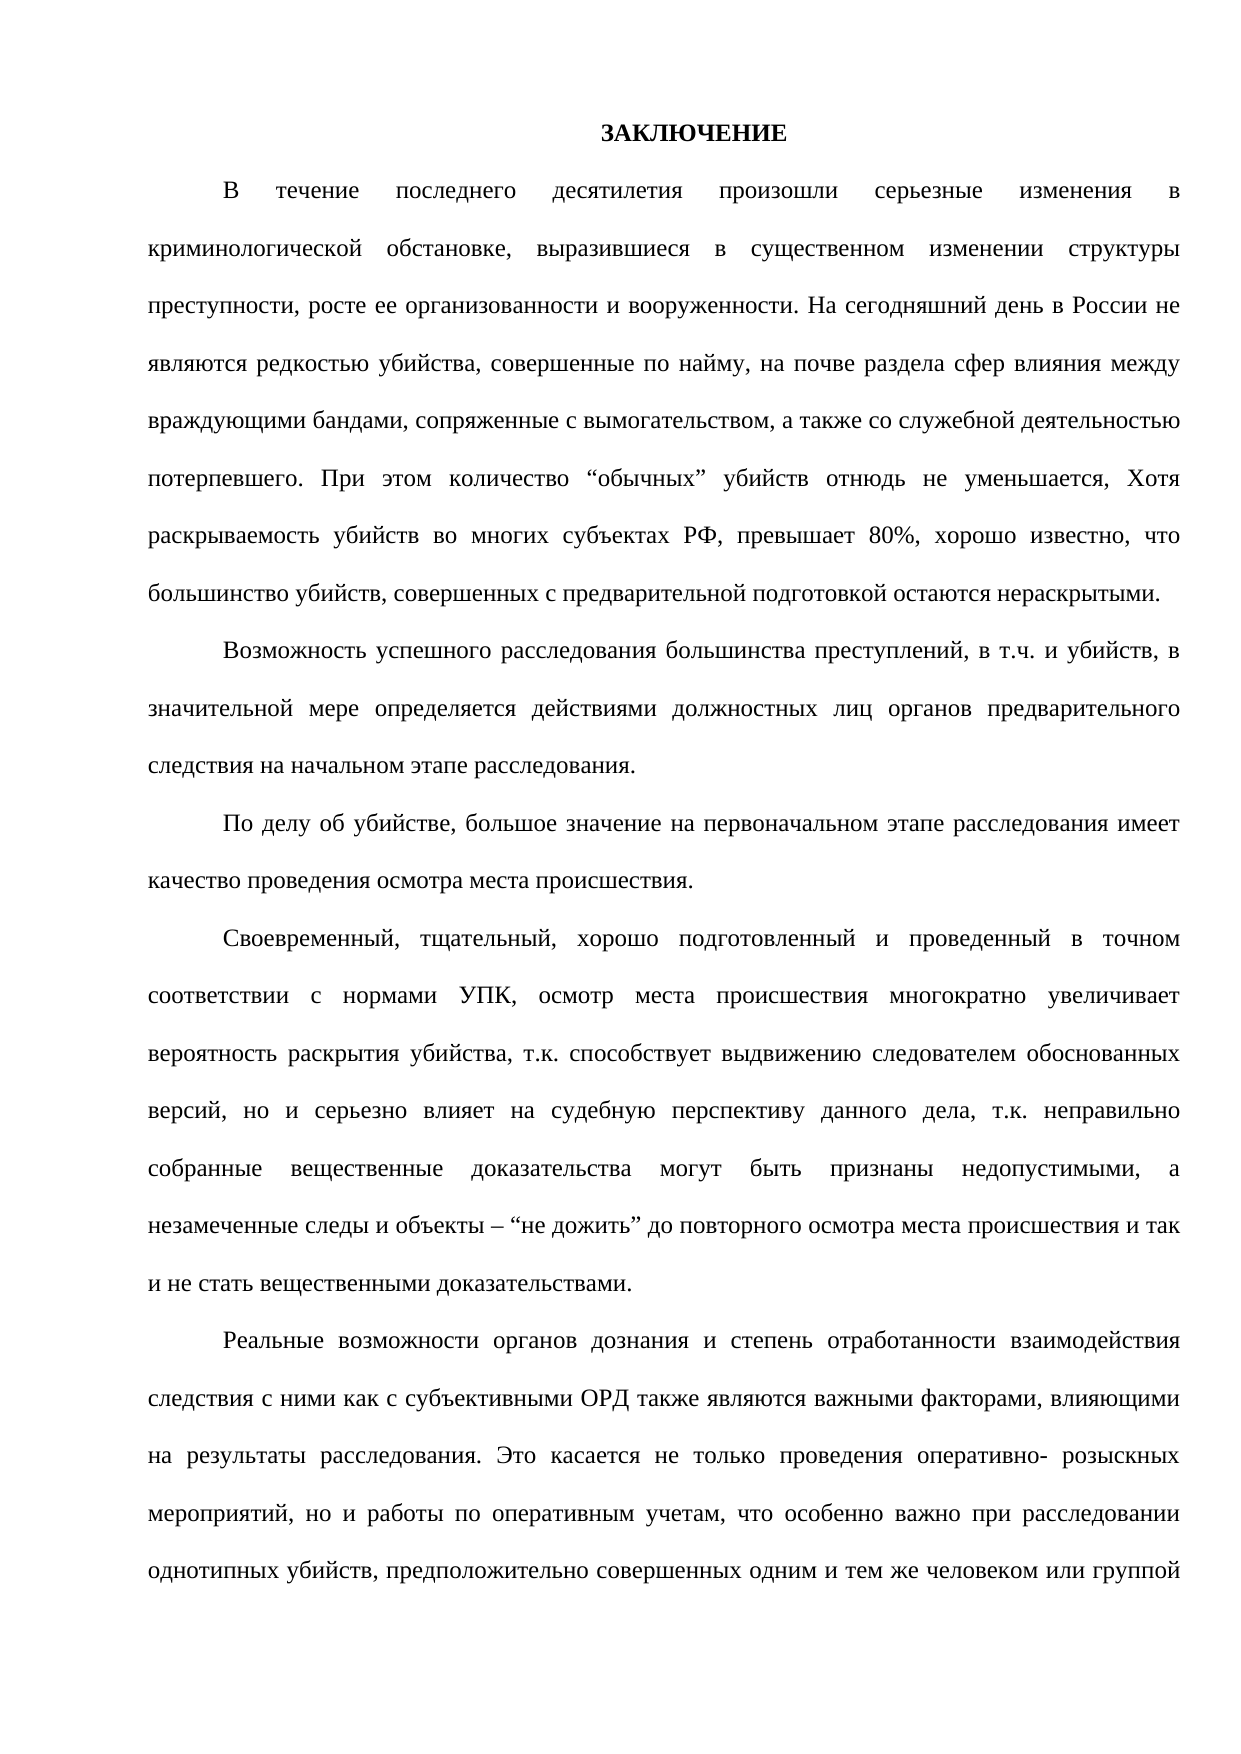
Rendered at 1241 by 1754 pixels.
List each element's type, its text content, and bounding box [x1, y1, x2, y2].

text В течение последнего десятилетия произошли серьезные изменения в криминологической обстановке, выразившиеся в существенном изменении структуры преступности, росте ее организованности и вооруженности. На сегодняшний день в России не являются редкостью убийства, совершенные по найму, на почве раздела сфер влияния между враждующими бандами, сопряженные с вымогательством, а также со служебной деятельностью потерпевшего. При этом количество “обычных” убийств отнюдь не уменьшается, Хотя раскрываемость убийств во многих субъектах РФ, превышает 80%, хорошо известно, что большинство убийств, совершенных с предварительной подготовкой остаются нераскрытыми. [148, 176, 1181, 607]
text Возможность успешного расследования большинства преступлений, в т.ч. и убийств, в значительной мере определяется действиями должностных лиц органов предварительного следствия на начальном этапе расследования. [148, 636, 1181, 779]
text Своевременный, тщательный, хорошо подготовленный и проведенный в точном соответствии с нормами УПК, осмотр места происшествия многократно увеличивает вероятность раскрытия убийства, т.к. способствует выдвижению следователем обоснованных версий, но и серьезно влияет на судебную перспективу данного дела, т.к. неправильно собранные вещественные доказательства могут быть признаны недопустимыми, а незамеченные следы и объекты – “не дожить” до повторного осмотра места происшествия и так и не стать вещественными доказательствами. [148, 923, 1181, 1297]
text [148, 1326, 1181, 1584]
text По делу об убийстве, большое значение на первоначальном этапе расследования имеет качество проведения осмотра места происшествия. [148, 808, 1181, 894]
text ЗАКЛЮЧЕНИЕ [148, 118, 1181, 147]
